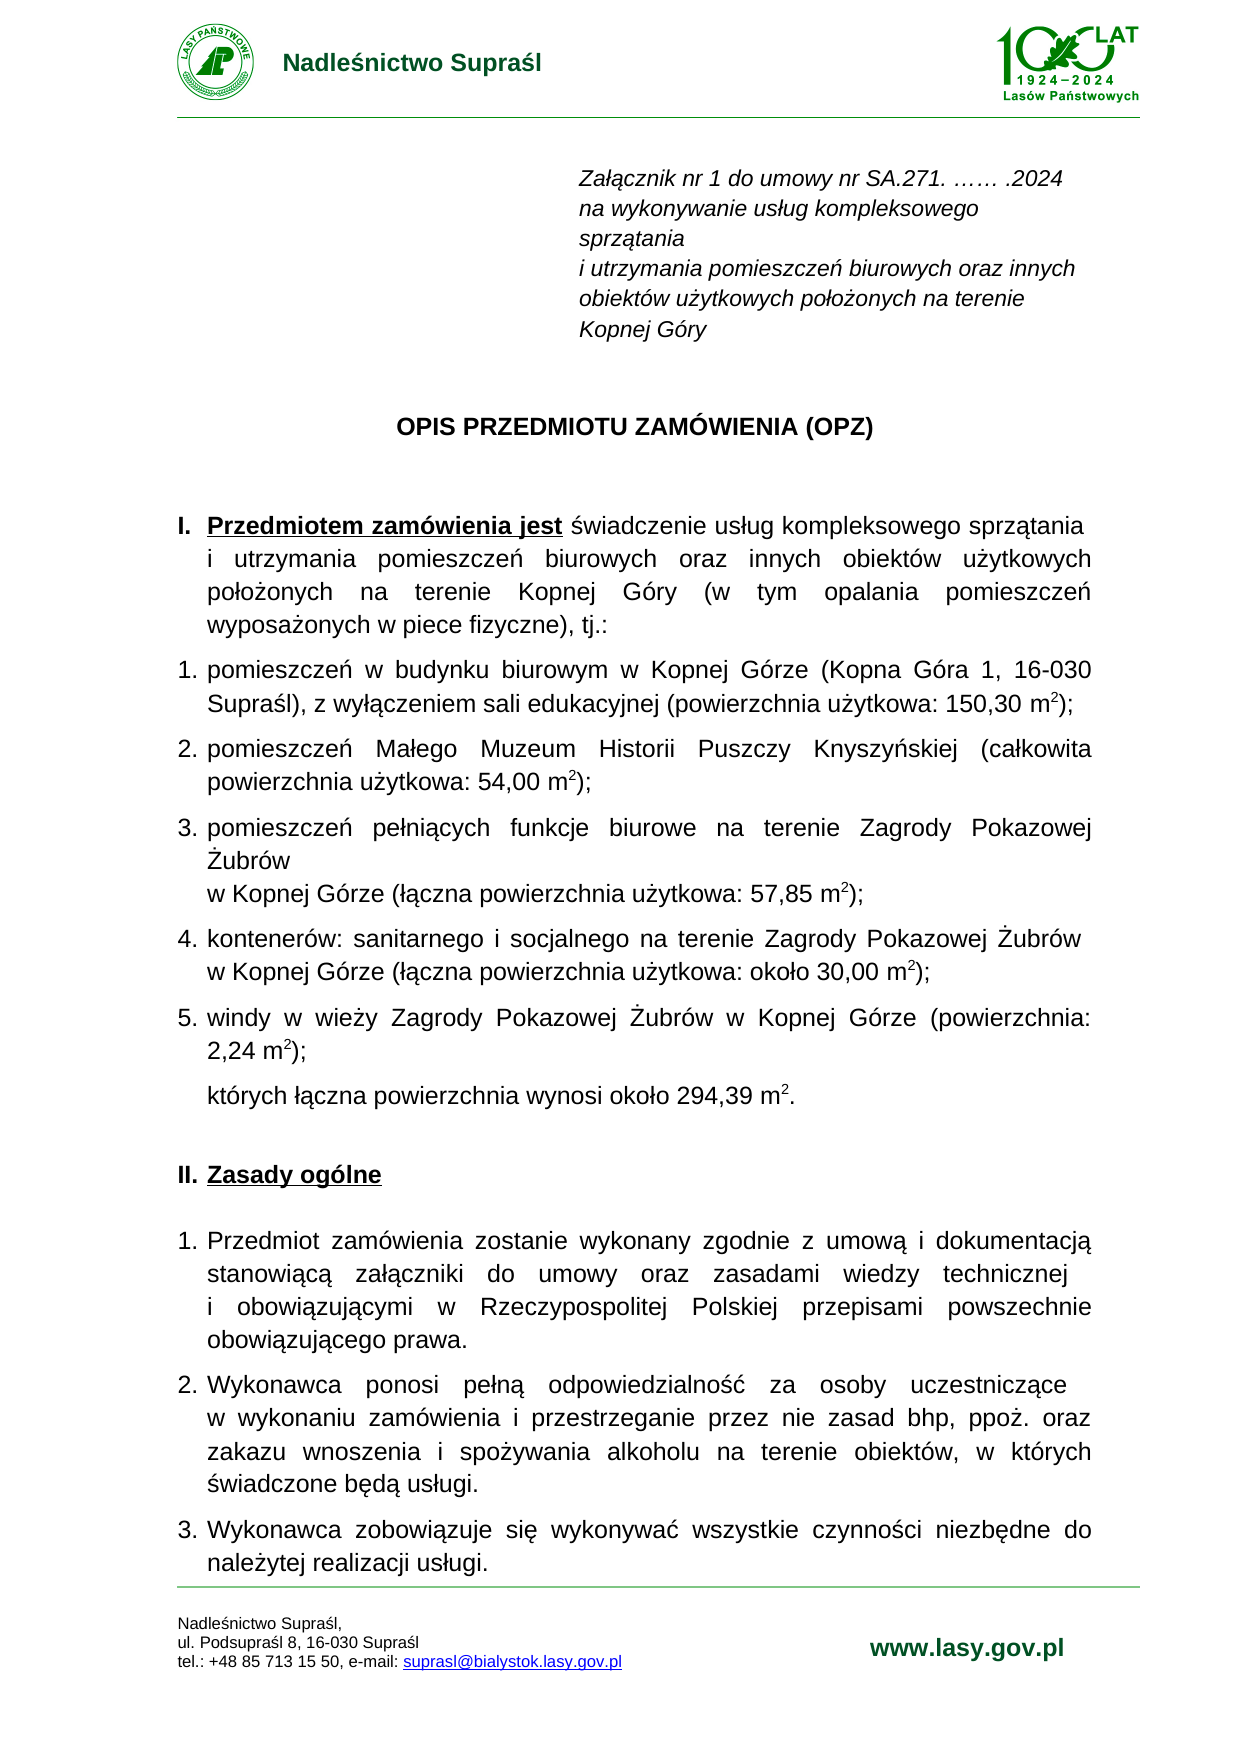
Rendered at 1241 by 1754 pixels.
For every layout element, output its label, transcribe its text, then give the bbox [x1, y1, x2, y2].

list Przedmiot zamówienia zostanie wykonany zgodnie z umową i dokumentacją stanowiącą załączniki do umowy oraz zasadami wiedzy technicznej i obowiązującymi w Rzeczypospolitej Polskiej przepisami powszechnie obowiązującego prawa. [177, 1226, 1093, 1354]
text 5. windy w wieży Zagrody Pokazowej Żubrów w Kopnej Górze (powierzchnia: 2,24 m2); [177, 1003, 1093, 1064]
text których łączna powierzchnia wynosi około 294,39 m2. [207, 1081, 1093, 1110]
text na wykonywanie usług kompleksowego sprzątania [579, 195, 1093, 251]
text i utrzymania pomieszczeń biurowych oraz innych [579, 255, 1093, 282]
text 2. pomieszczeń Małego Muzeum Historii Puszczy Knyszyńskiej (całkowita powierzchnia użytkowa: 54,00 m2); [177, 734, 1093, 796]
text II. Zasady ogólne [177, 1160, 1093, 1188]
list Wykonawca ponosi pełną odpowiedzialność za osoby uczestniczące w wykonaniu zamówienia i przestrzeganie przez nie zasad bhp, ppoż. oraz zakazu wnoszenia i spożywania alkoholu na terenie obiektów, w których świadczone będą usługi. [177, 1370, 1093, 1498]
picture [0, 0, 1240, 1736]
text OPIS PRZEDMIOTU ZAMÓWIENIA (OPZ) [177, 412, 1093, 441]
list Wykonawca zobowiązuje się wykonywać wszystkie czynności niezbędne do należytej realizacji usługi. [177, 1515, 1093, 1577]
text Załącznik nr 1 do umowy nr SA.271. …… .2024 [579, 164, 1093, 191]
text obiektów użytkowych położonych na terenie [579, 285, 1093, 312]
text 3. pomieszczeń pełniących funkcje biurowe na terenie Zagrody Pokazowej Żubrów w Kopnej Górze (łączna powierzchnia użytkowa: 57,85 m2); [177, 813, 1093, 907]
text I. Przedmiotem zamówienia jest świadczenie usług kompleksowego sprzątania i utrzymania pomieszczeń biurowych oraz innych obiektów użytkowych położonych na terenie Kopnej Góry (w tym opalania pomieszczeń wyposażonych w piece fizyczne), tj.: [177, 511, 1093, 639]
text 4. kontenerów: sanitarnego i socjalnego na terenie Zagrody Pokazowej Żubrów w Kopnej Górze (łączna powierzchnia użytkowa: około 30,00 m2); [177, 924, 1093, 986]
text 1. pomieszczeń w budynku biurowym w Kopnej Górze (Kopna Góra 1, 16-030 Supraśl), z wyłączeniem sali edukacyjnej (powierzchnia użytkowa: 150,30 m2); [177, 656, 1093, 717]
text Kopnej Góry [579, 316, 1093, 342]
